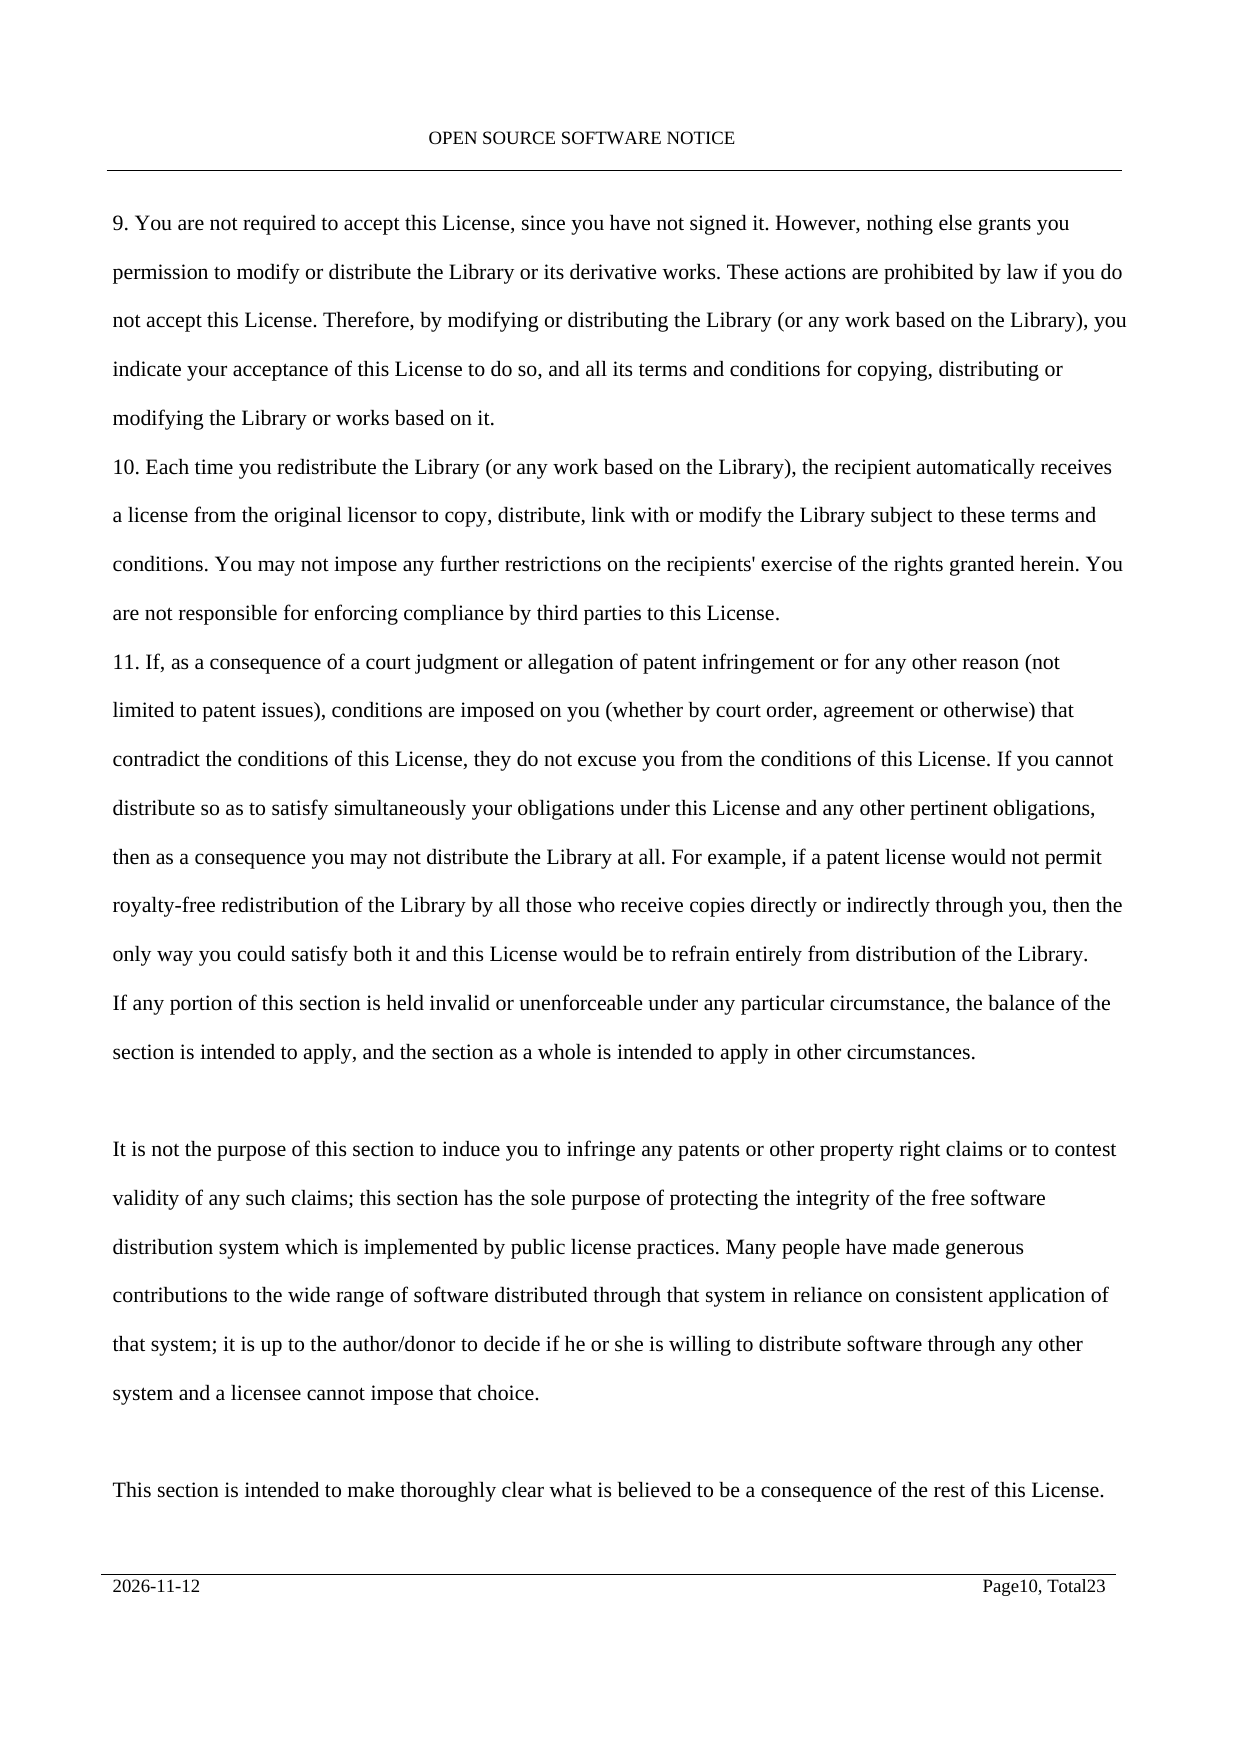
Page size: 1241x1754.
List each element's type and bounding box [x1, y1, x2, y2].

text [112, 206, 1128, 1506]
